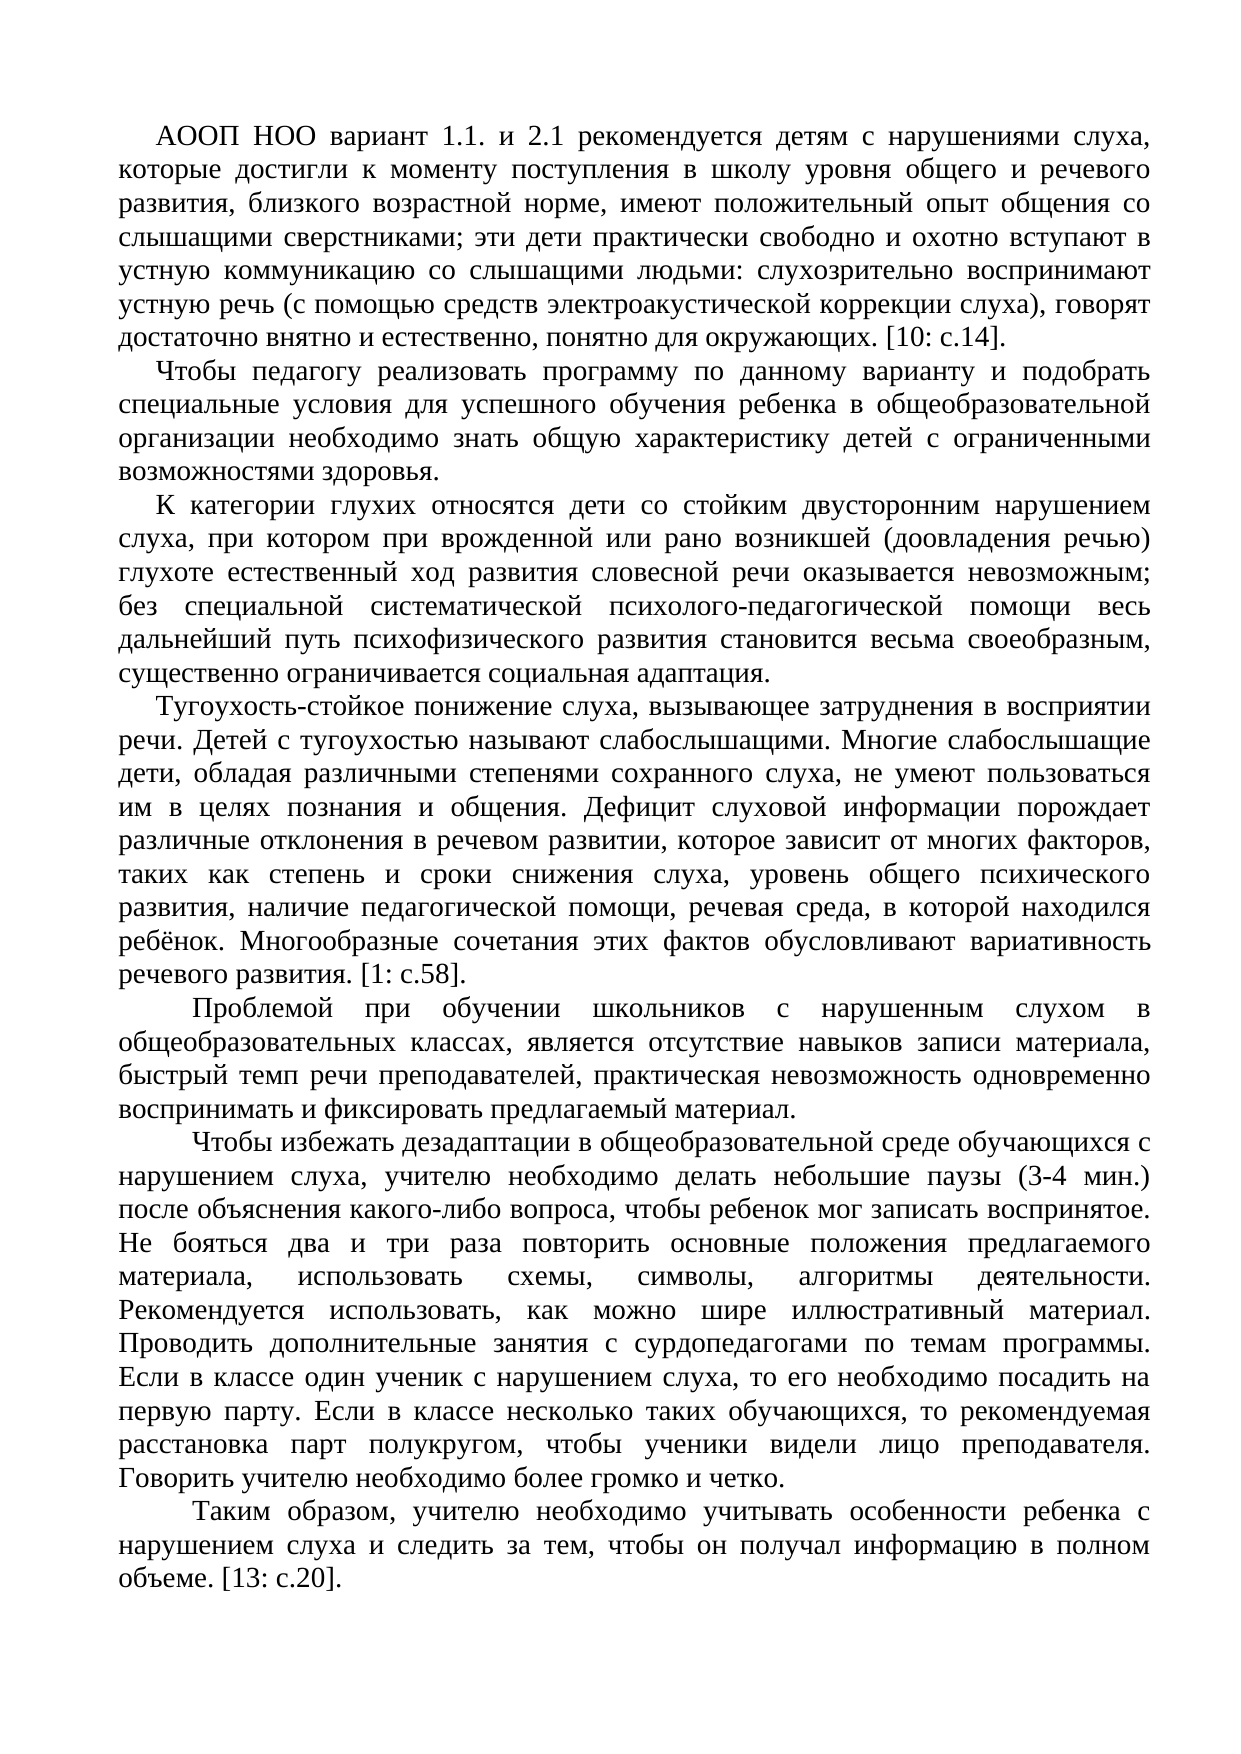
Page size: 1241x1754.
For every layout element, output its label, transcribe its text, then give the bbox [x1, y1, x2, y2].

text Проблемой при обучении школьников с нарушенным слухом в общеобразовательных классах, является отсутствие навыков записи материала, быстрый темп речи преподавателей, практическая невозможность одновременно воспринимать и фиксировать предлагаемый материал. [118, 990, 1152, 1124]
text Тугоухость-стойкое понижение слуха, вызывающее затруднения в восприятии речи. Детей с тугоухостью называют слабослышащими. Многие слабослышащие дети, обладая различными степенями сохранного слуха, не умеют пользоваться им в целях познания и общения. Дефицит слуховой информации порождает различные отклонения в речевом развитии, которое зависит от многих факторов, таких как степень и сроки снижения слуха, уровень общего психического развития, наличие педагогической помощи, речевая среда, в которой находился ребёнок. Многообразные сочетания этих фактов обусловливают вариативность речевого развития. [1: с.58]. [118, 688, 1152, 990]
text АООП НОО вариант 1.1. и 2.1 рекомендуется детям с нарушениями слуха, которые достигли к моменту поступления в школу уровня общего и речевого развития, близкого возрастной норме, имеют положительный опыт общения со слышащими сверстниками; эти дети практически свободно и охотно вступают в устную коммуникацию со слышащими людьми: слухозрительно воспринимают устную речь (с помощью средств электроакустической коррекции слуха), говорят достаточно внятно и естественно, понятно для окружающих. [10: с.14]. [118, 118, 1152, 353]
text К категории глухих относятся дети cо стойким двусторонним нарушением слуха, при котором при врожденной или рано возникшей (доовладения речью) глухоте естественный ход развития словесной речи оказывается невозможным; без специальной систематической психолого-педагогической помощи весь дальнейший путь психофизического развития становится весьма своеобразным, существенно ограничивается социальная адаптация. [118, 487, 1152, 688]
text Чтобы избежать дезадаптации в общеобразовательной среде обучающихся с нарушением слуха, учителю необходимо делать небольшие паузы (3-4 мин.) после объяснения какого-либо вопроса, чтобы ребенок мог записать воспринятое. Не бояться два и три раза повторить основные положения предлагаемого материала, использовать схемы, символы, алгоритмы деятельности. Рекомендуется использовать, как можно шире иллюстративный материал. Проводить дополнительные занятия с сурдопедагогами по темам программы. Если в классе один ученик с нарушением слуха, то его необходимо посадить на первую парту. Если в классе несколько таких обучающихся, то рекомендуемая расстановка парт полукругом, чтобы ученики видели лицо преподавателя. Говорить учителю необходимо более громко и четко. [118, 1124, 1152, 1493]
text Чтобы педагогу реализовать программу по данному варианту и подобрать специальные условия для успешного обучения ребенка в общеобразовательной организации необходимо знать общую характеристику детей с ограниченными возможностями здоровья. [118, 353, 1152, 487]
text Таким образом, учителю необходимо учитывать особенности ребенка с нарушением слуха и следить за тем, чтобы он получал информацию в полном объеме. [13: с.20]. [118, 1493, 1152, 1594]
